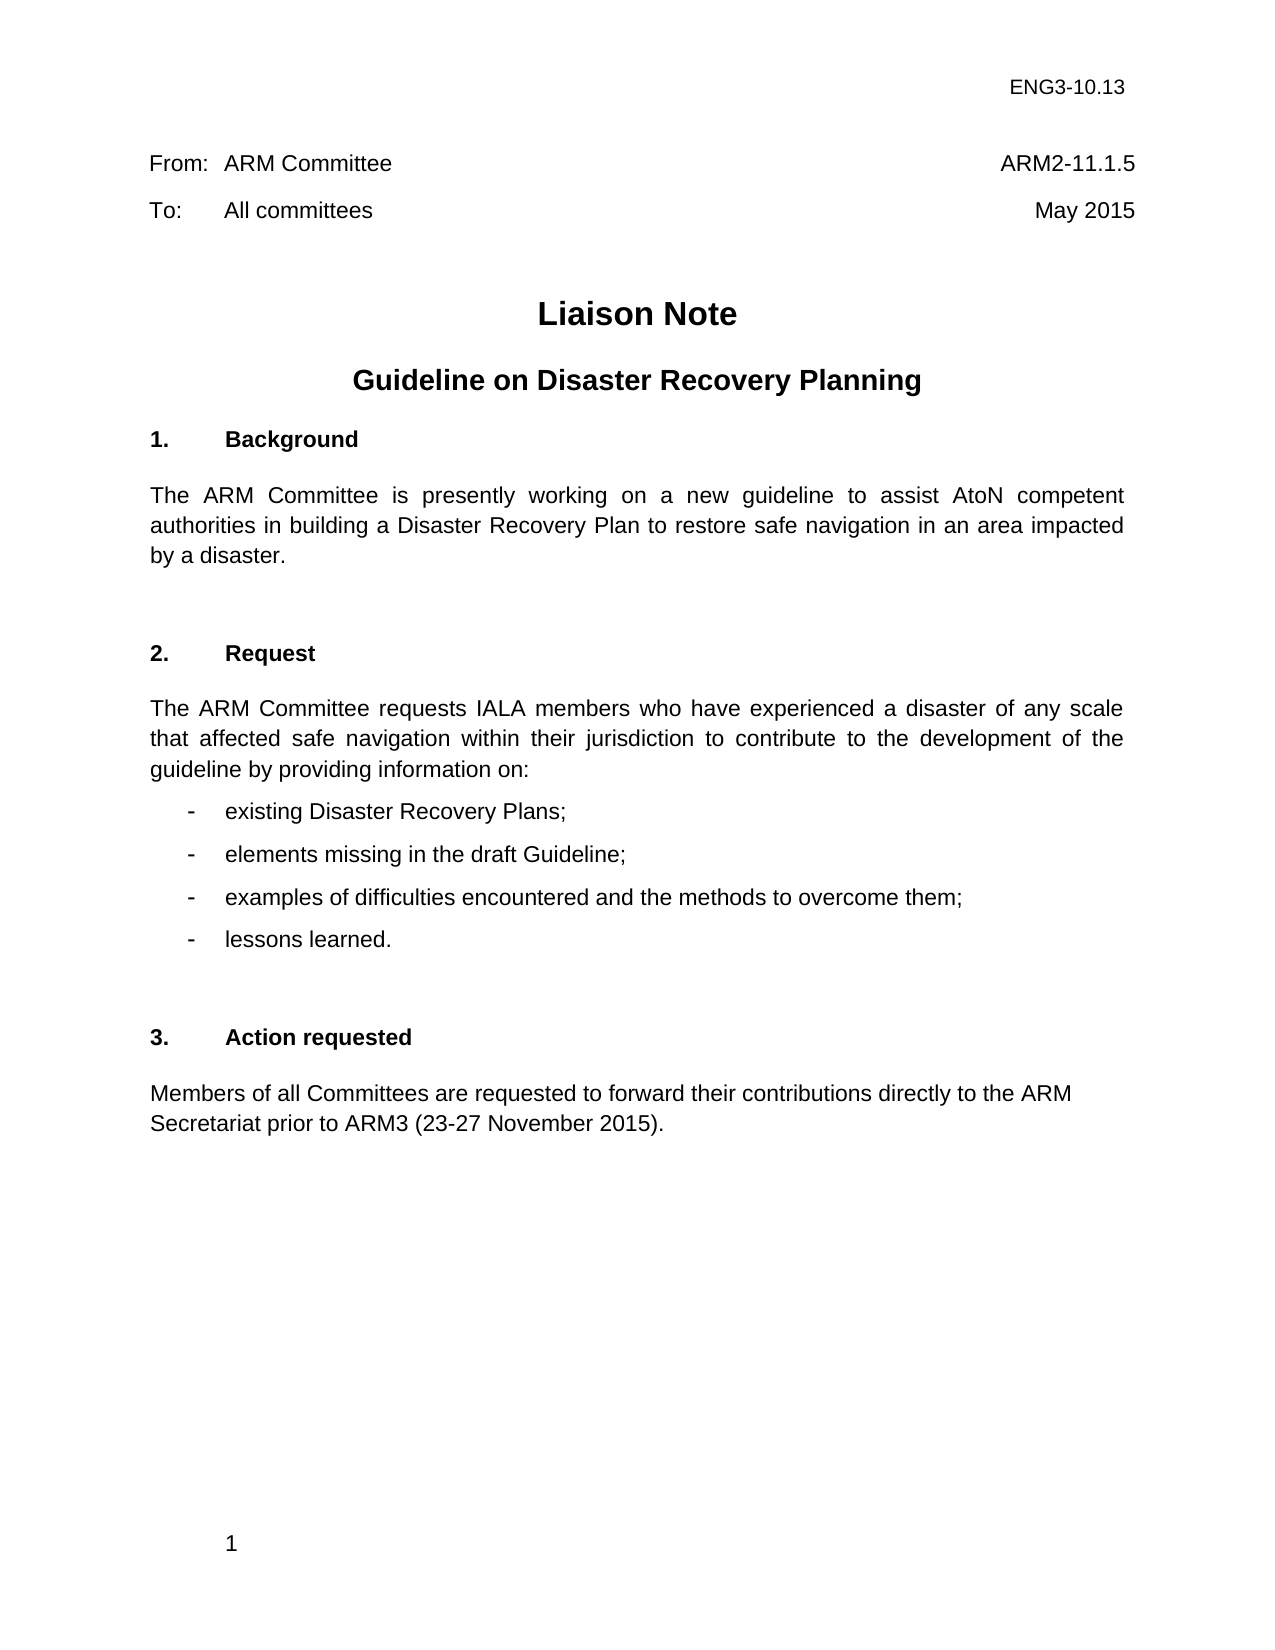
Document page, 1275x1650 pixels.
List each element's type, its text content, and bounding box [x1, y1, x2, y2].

list examples of difficulties encountered and the methods to overcome them; [187, 884, 1125, 910]
table_header From: ARM Committee [138, 150, 476, 197]
text Request [150, 640, 1125, 666]
list elements missing in the draft Guideline; [187, 841, 1125, 867]
text Members of all Committees are requested to forward their contributions directly to the ARM Secretariat prior to ARM3 (23-27 November 2015). [150, 1079, 1125, 1136]
list existing Disaster Recovery Plans; [187, 798, 1125, 825]
text Action requested [150, 1024, 1125, 1051]
text Liaison Note [150, 294, 1125, 332]
text Background [150, 426, 1125, 453]
table_header ARM2-11.1.5 [476, 150, 1146, 197]
table_cell To: All committees [138, 197, 476, 244]
text The ARM Committee is presently working on a new guideline to assist AtoN competent authorities in building a Disaster Recovery Plan to restore safe navigation in an area impacted by a disaster. [150, 482, 1125, 568]
list lessons learned. [187, 926, 1125, 953]
text The ARM Committee requests IALA members who have experienced a disaster of any scale that affected safe navigation within their jurisdiction to contribute to the development of the guideline by providing information on: [150, 695, 1125, 782]
text Guideline on Disaster Recovery Planning [150, 363, 1125, 396]
table_cell May 2015 [476, 197, 1146, 244]
